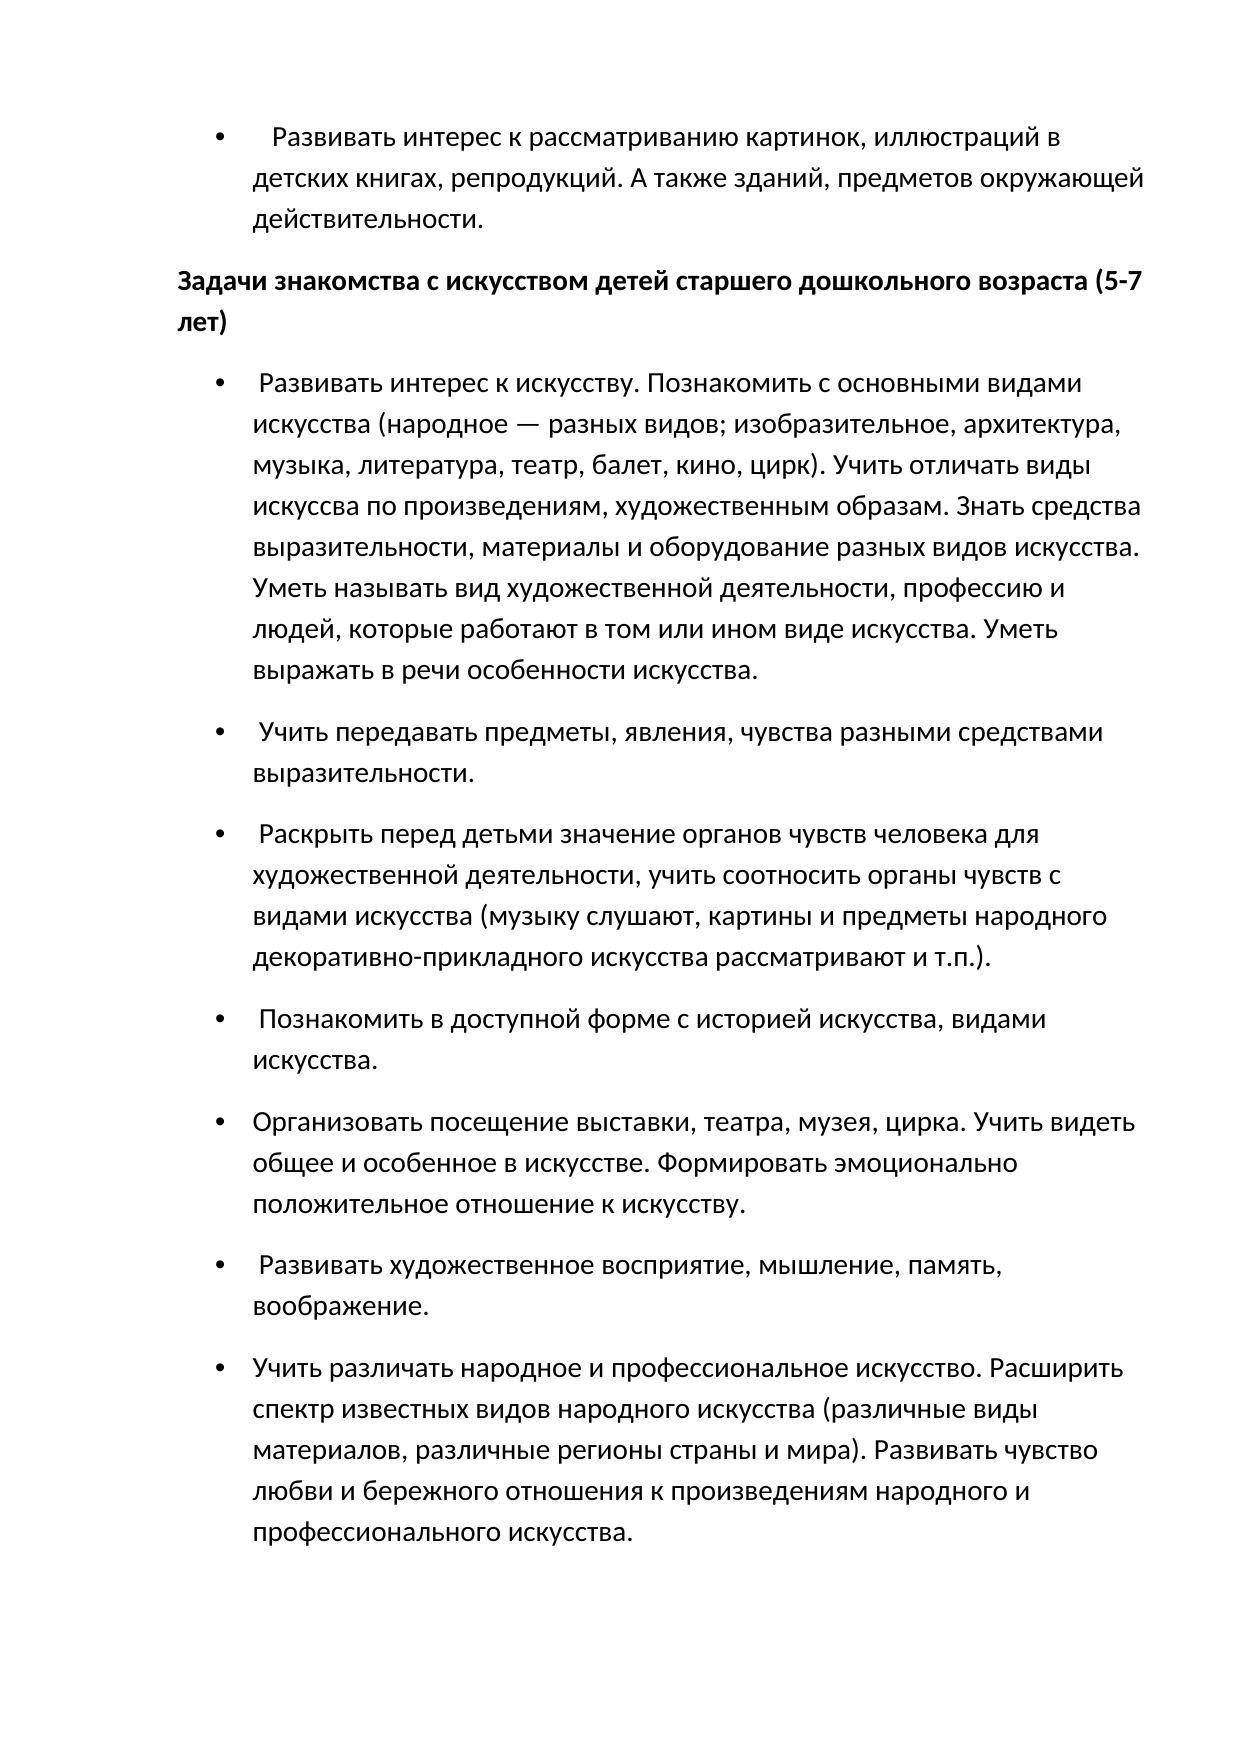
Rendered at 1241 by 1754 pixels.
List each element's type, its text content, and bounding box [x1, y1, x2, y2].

list Познакомить в доступной форме с историей искусства, видами искусства. [215, 1000, 1152, 1077]
list Учить различать народное и профессиональное искусство. Расширить спектр известных видов народного искусства (различные виды материалов, различные регионы страны и мира). Развивать чувство любви и бережного отношения к произведениям народного и профессионального искусства. [215, 1349, 1152, 1548]
list Развивать интерес к рассматриванию картинок, иллюстраций в детских книгах, репродукций. А также зданий, предметов окружающей действительности. [215, 118, 1152, 236]
list Развивать интерес к искусству. Познакомить с основными видами искусства (народное — разных видов; изобразительное, архитектура, музыка, литература, театр, балет, кино, цирк). Учить отличать виды искуссва по произведениям, художественным образам. Знать средства выразительности, материалы и оборудование разных видов искусства. Уметь называть вид художественной деятельности, профессию и людей, которые работают в том или ином виде искусства. Уметь выражать в речи особенности искусства. [215, 364, 1152, 687]
list Организовать посещение выставки, театра, музея, цирка. Учить видеть общее и особенное в искусстве. Формировать эмоционально положительное отношение к искусству. [215, 1103, 1152, 1220]
list Раскрыть перед детьми значение органов чувств человека для художественной деятельности, учить соотносить органы чувств с видами искусства (музыку слушают, картины и предметы народного декоративно-прикладного искусства рассматривают и т.п.). [215, 816, 1152, 974]
list Учить передавать предметы, явления, чувства разными средствами выразительности. [215, 713, 1152, 789]
list Развивать художественное восприятие, мышление, память, воображение. [215, 1246, 1152, 1323]
text Задачи знакомства с искусством детей старшего дошкольного возраста (5-7 лет) [177, 262, 1152, 338]
